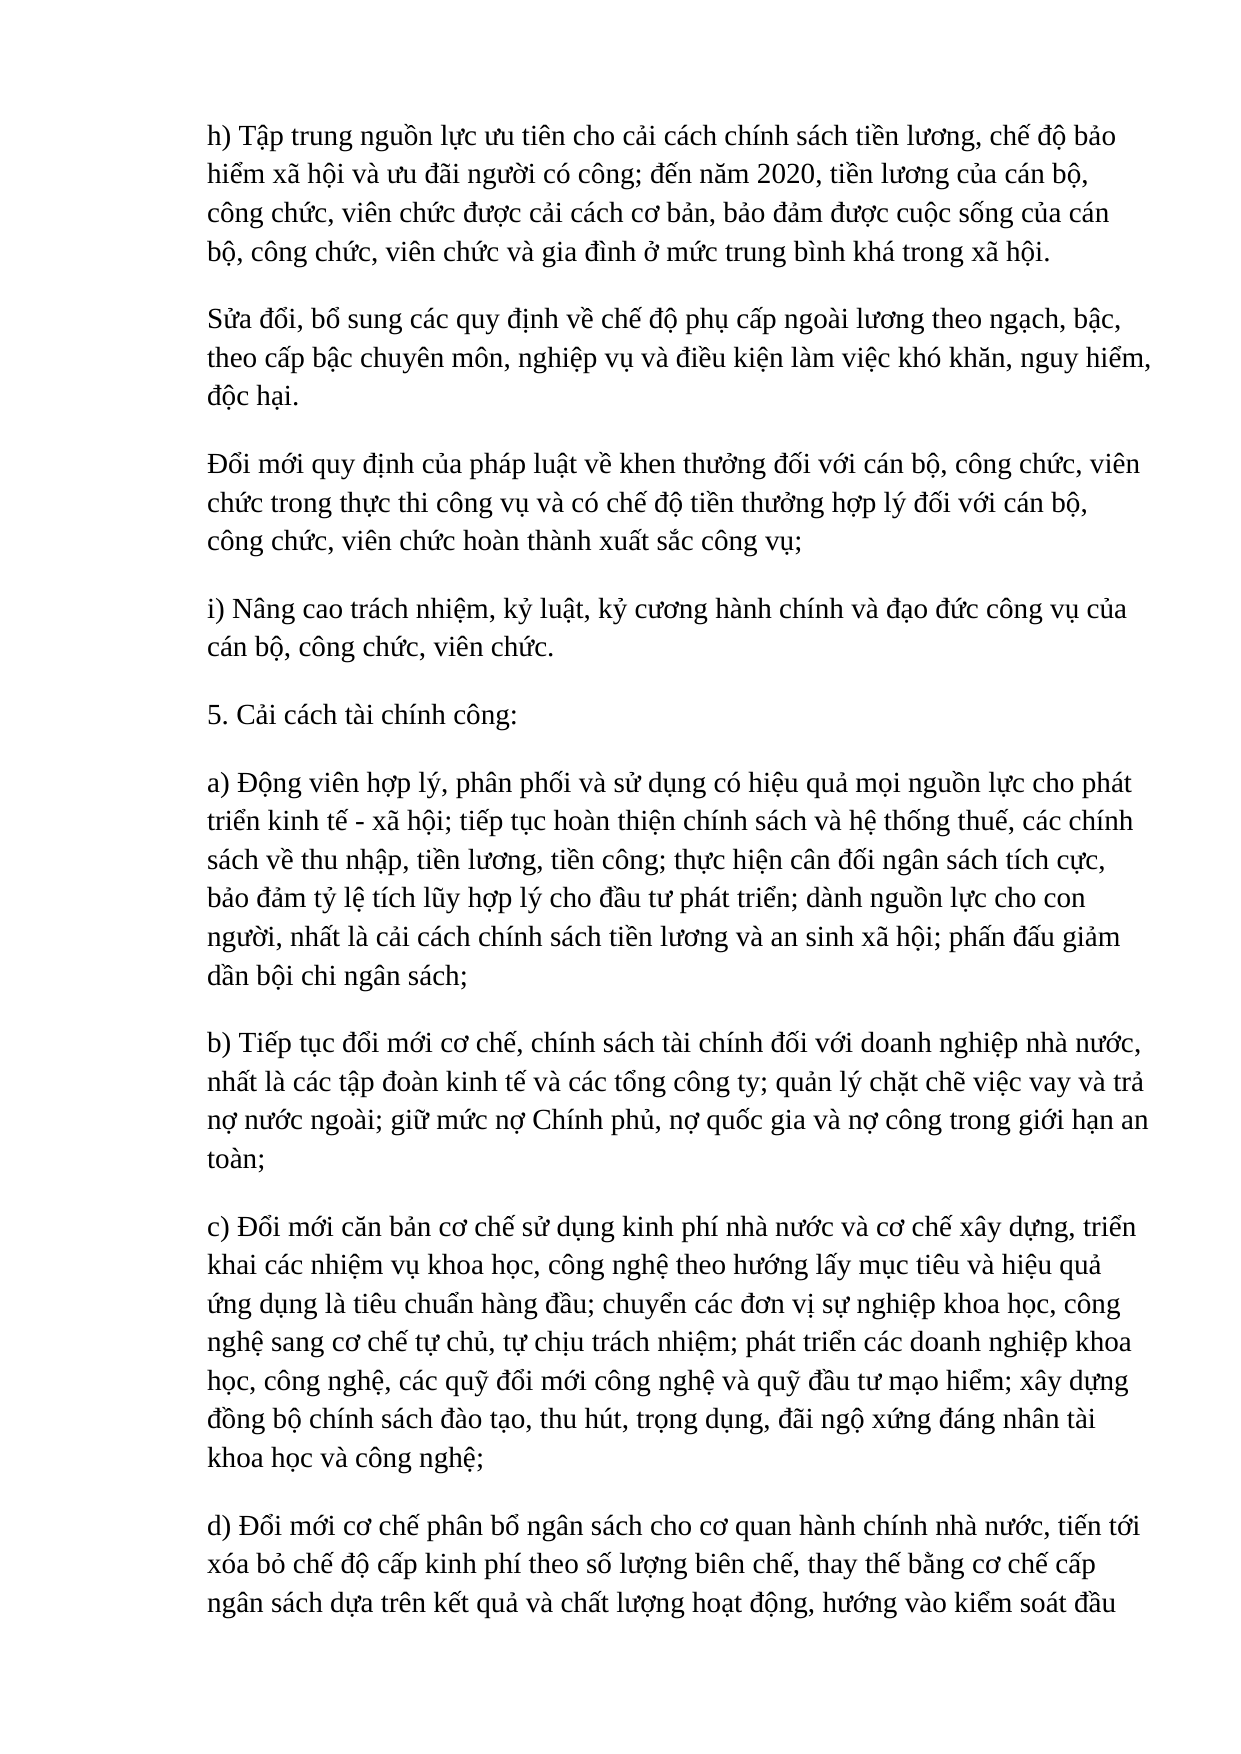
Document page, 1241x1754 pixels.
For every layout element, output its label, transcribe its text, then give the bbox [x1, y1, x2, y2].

text b) Tiếp tục đổi mới cơ chế, chính sách tài chính đối với doanh nghiệp nhà nước, nhất là các tập đoàn kinh tế và các tổng công ty; quản lý chặt chẽ việc vay và trả nợ nước ngoài; giữ mức nợ Chính phủ, nợ quốc gia và nợ công trong giới hạn an toàn; [207, 1025, 1152, 1174]
text a) Động viên hợp lý, phân phối và sử dụng có hiệu quả mọi nguồn lực cho phát triển kinh tế - xã hội; tiếp tục hoàn thiện chính sách và hệ thống thuế, các chính sách về thu nhập, tiền lương, tiền công; thực hiện cân đối ngân sách tích cực, bảo đảm tỷ lệ tích lũy hợp lý cho đầu tư phát triển; dành nguồn lực cho con người, nhất là cải cách chính sách tiền lương và an sinh xã hội; phấn đấu giảm dần bội chi ngân sách; [207, 765, 1152, 991]
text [207, 1508, 1152, 1618]
text Sửa đổi, bổ sung các quy định về chế độ phụ cấp ngoài lương theo ngạch, bậc, theo cấp bậc chuyên môn, nghiệp vụ và điều kiện làm việc khó khăn, nguy hiểm, độc hại. [207, 301, 1152, 412]
text c) Đổi mới căn bản cơ chế sử dụng kinh phí nhà nước và cơ chế xây dựng, triển khai các nhiệm vụ khoa học, công nghệ theo hướng lấy mục tiêu và hiệu quả ứng dụng là tiêu chuẩn hàng đầu; chuyển các đơn vị sự nghiệp khoa học, công nghệ sang cơ chế tự chủ, tự chịu trách nhiệm; phát triển các doanh nghiệp khoa học, công nghệ, các quỹ đổi mới công nghệ và quỹ đầu tư mạo hiểm; xây dựng đồng bộ chính sách đào tạo, thu hút, trọng dụng, đãi ngộ xứng đáng nhân tài khoa học và công nghệ; [207, 1209, 1152, 1473]
text 5. Cải cách tài chính công: [207, 697, 1152, 731]
text i) Nâng cao trách nhiệm, kỷ luật, kỷ cương hành chính và đạo đức công vụ của cán bộ, công chức, viên chức. [207, 591, 1152, 663]
text Đổi mới quy định của pháp luật về khen thưởng đối với cán bộ, công chức, viên chức trong thực thi công vụ và có chế độ tiền thưởng hợp lý đối với cán bộ, công chức, viên chức hoàn thành xuất sắc công vụ; [207, 446, 1152, 557]
text h) Tập trung nguồn lực ưu tiên cho cải cách chính sách tiền lương, chế độ bảo hiểm xã hội và ưu đãi người có công; đến năm 2020, tiền lương của cán bộ, công chức, viên chức được cải cách cơ bản, bảo đảm được cuộc sống của cán bộ, công chức, viên chức và gia đình ở mức trung bình khá trong xã hội. [207, 118, 1152, 267]
